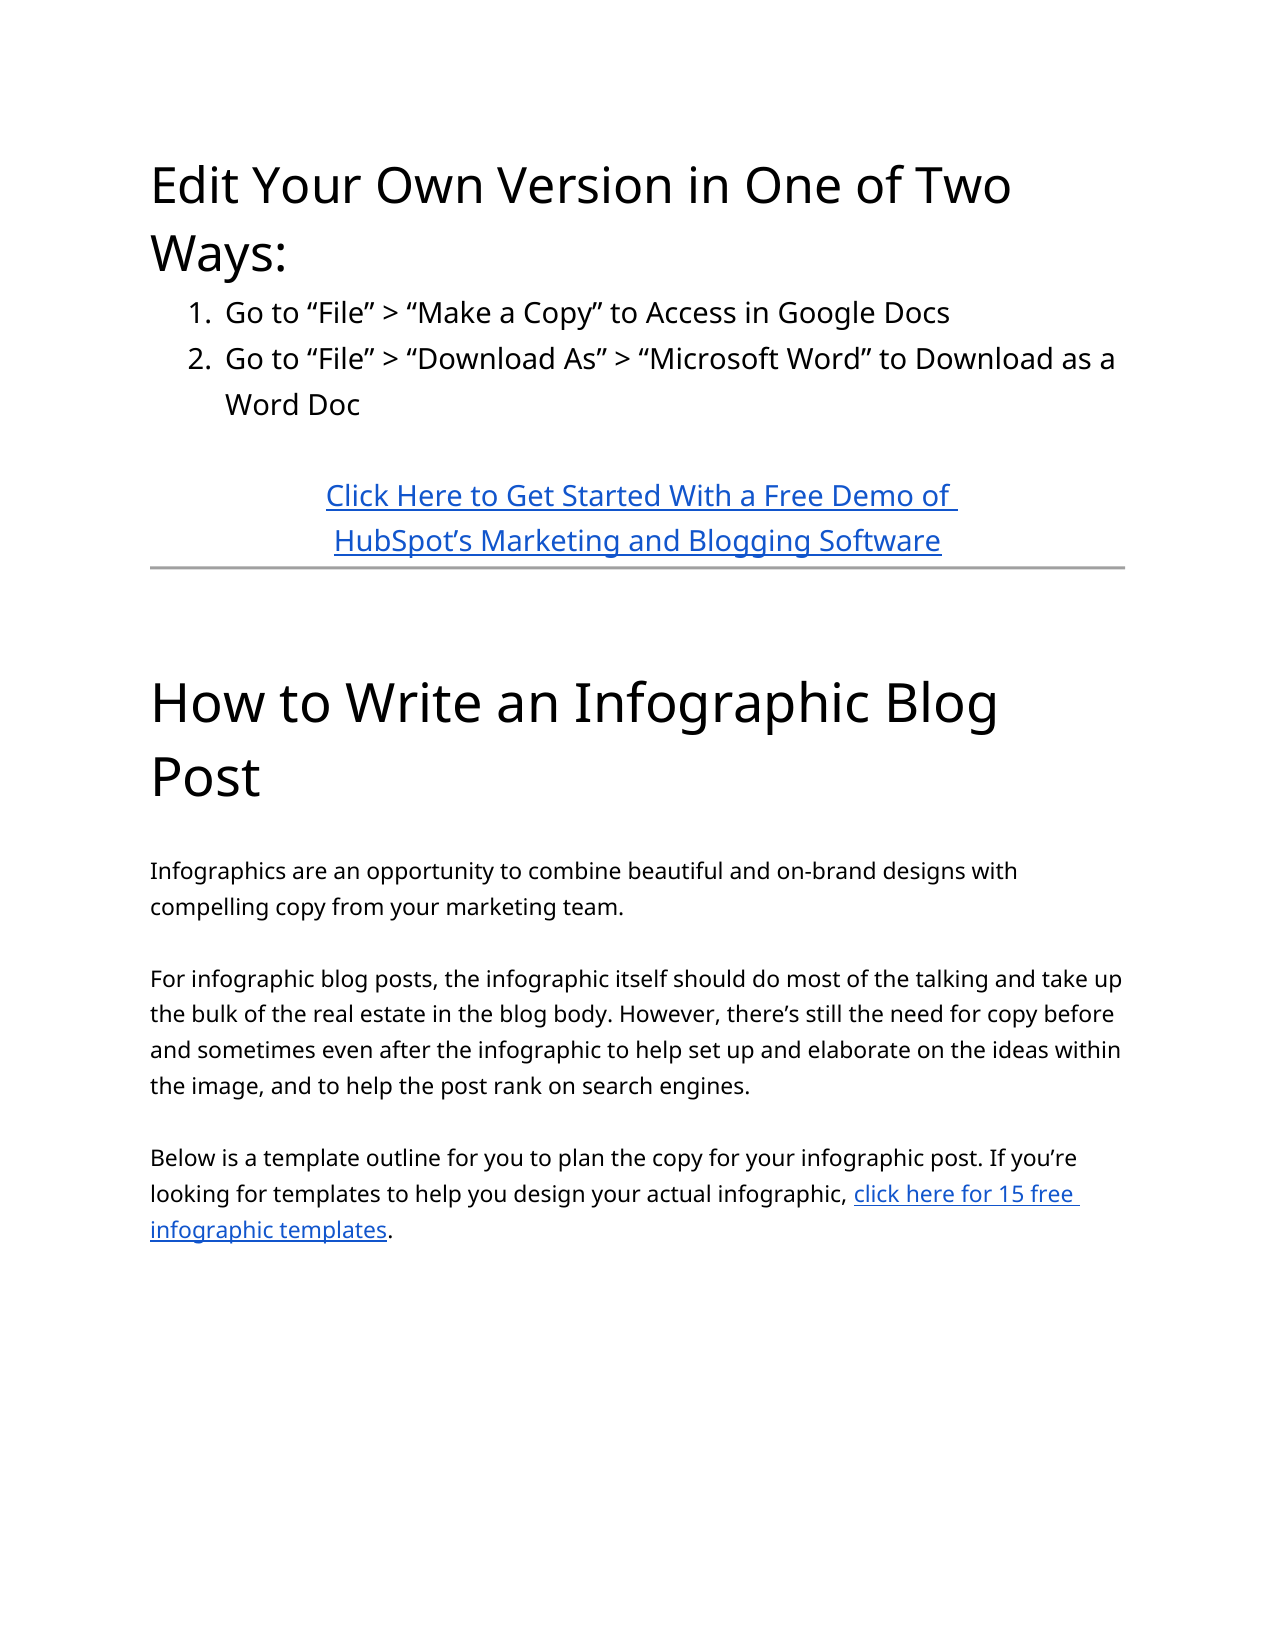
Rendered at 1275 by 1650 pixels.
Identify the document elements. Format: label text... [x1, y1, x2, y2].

text HubSpot’s Marketing and Blogging Software [150, 521, 1125, 560]
text Below is a template outline for you to plan the copy for your infographic post. If you’re looking for templates to help you design your actual infographic, click here for 15 free infographic templates. [150, 1142, 1125, 1245]
list Go to “File” > “Download As” > “Microsoft Word” to Download as a Word Doc [187, 338, 1125, 423]
title Edit Your Own Version in One of Two Ways: [150, 150, 1125, 286]
list Go to “File” > “Make a Copy” to Access in Google Docs [187, 292, 1125, 332]
text Infographics are an opportunity to combine beautiful and on-brand designs with compelling copy from your marketing team. [150, 855, 1125, 922]
text Click Here to Get Started With a Free Demo of [150, 475, 1125, 515]
text For infographic blog posts, the infographic itself should do most of the talking and take up the bulk of the real estate in the blog body. However, there’s still the need for copy before and sometimes even after the infographic to help set up and elaborate on the ideas within the image, and to help the post rank on search engines. [150, 962, 1125, 1102]
title How to Write an Infographic Blog Post [150, 665, 1125, 812]
